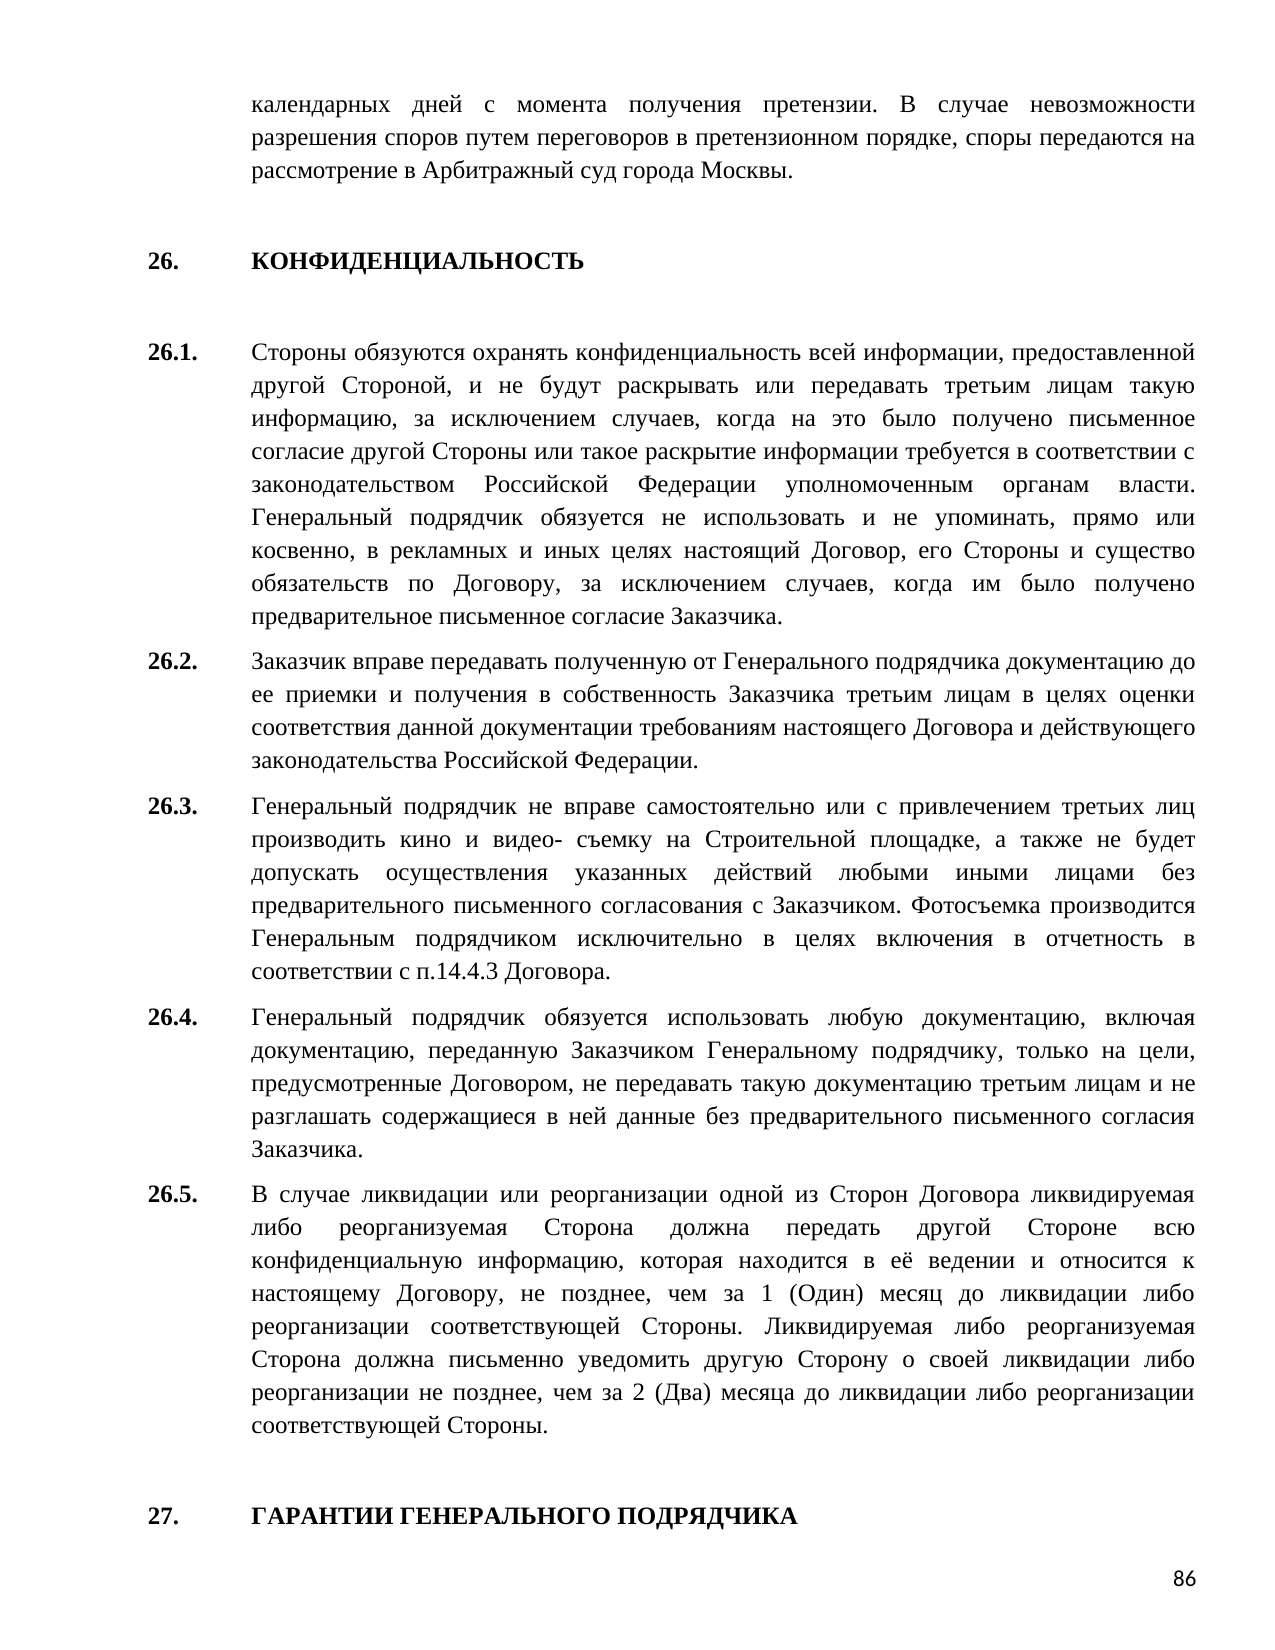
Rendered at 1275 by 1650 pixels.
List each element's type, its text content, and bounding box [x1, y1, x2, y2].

list Стороны обязуются охранять конфиденциальность всей информации, предоставленной другой Стороной, и не будут раскрывать или передавать третьим лицам такую информацию, за исключением случаев, когда на это было получено письменное согласие другой Стороны или такое раскрытие информации требуется в соответствии с законодательством Российской Федерации уполномоченным органам власти. Генеральный подрядчик обязуется не использовать и не упоминать, прямо или косвенно, в рекламных и иных целях настоящий Договор, его Стороны и существо обязательств по Договору, за исключением случаев, когда им было получено предварительное письменное согласие Заказчика. [148, 337, 1196, 630]
list гарантии генерального подрядчика [148, 1501, 1196, 1530]
list Конфиденциальность [148, 246, 1196, 274]
list Заказчик вправе передавать полученную от Генерального подрядчика документацию до ее приемки и получения в собственность Заказчика третьим лицам в целях оценки соответствия данной документации требованиям настоящего Договора и действующего законодательства Российской Федерации. [148, 646, 1196, 774]
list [148, 89, 1196, 183]
list В случае ликвидации или реорганизации одной из Сторон Договора ликвидируемая либо реорганизуемая Сторона должна передать другой Стороне всю конфиденциальную информацию, которая находится в её ведении и относится к настоящему Договору, не позднее, чем за 1 (Один) месяц до ликвидации либо реорганизации соответствующей Стороны. Ликвидируемая либо реорганизуемая Сторона должна письменно уведомить другую Сторону о своей ликвидации либо реорганизации не позднее, чем за 2 (Два) месяца до ликвидации либо реорганизации соответствующей Стороны. [148, 1179, 1196, 1439]
list Генеральный подрядчик не вправе самостоятельно или с привлечением третьих лиц производить кино и видео- съемку на Строительной площадке, а также не будет допускать осуществления указанных действий любыми иными лицами без предварительного письменного согласования с Заказчиком. Фотосъемка производится Генеральным подрядчиком исключительно в целях включения в отчетность в соответствии с п.14.4.3 Договора. [148, 791, 1196, 985]
list Генеральный подрядчик обязуется использовать любую документацию, включая документацию, переданную Заказчиком Генеральному подрядчику, только на цели, предусмотренные Договором, не передавать такую документацию третьим лицам и не разглашать содержащиеся в ней данные без предварительного письменного согласия Заказчика. [148, 1002, 1196, 1162]
